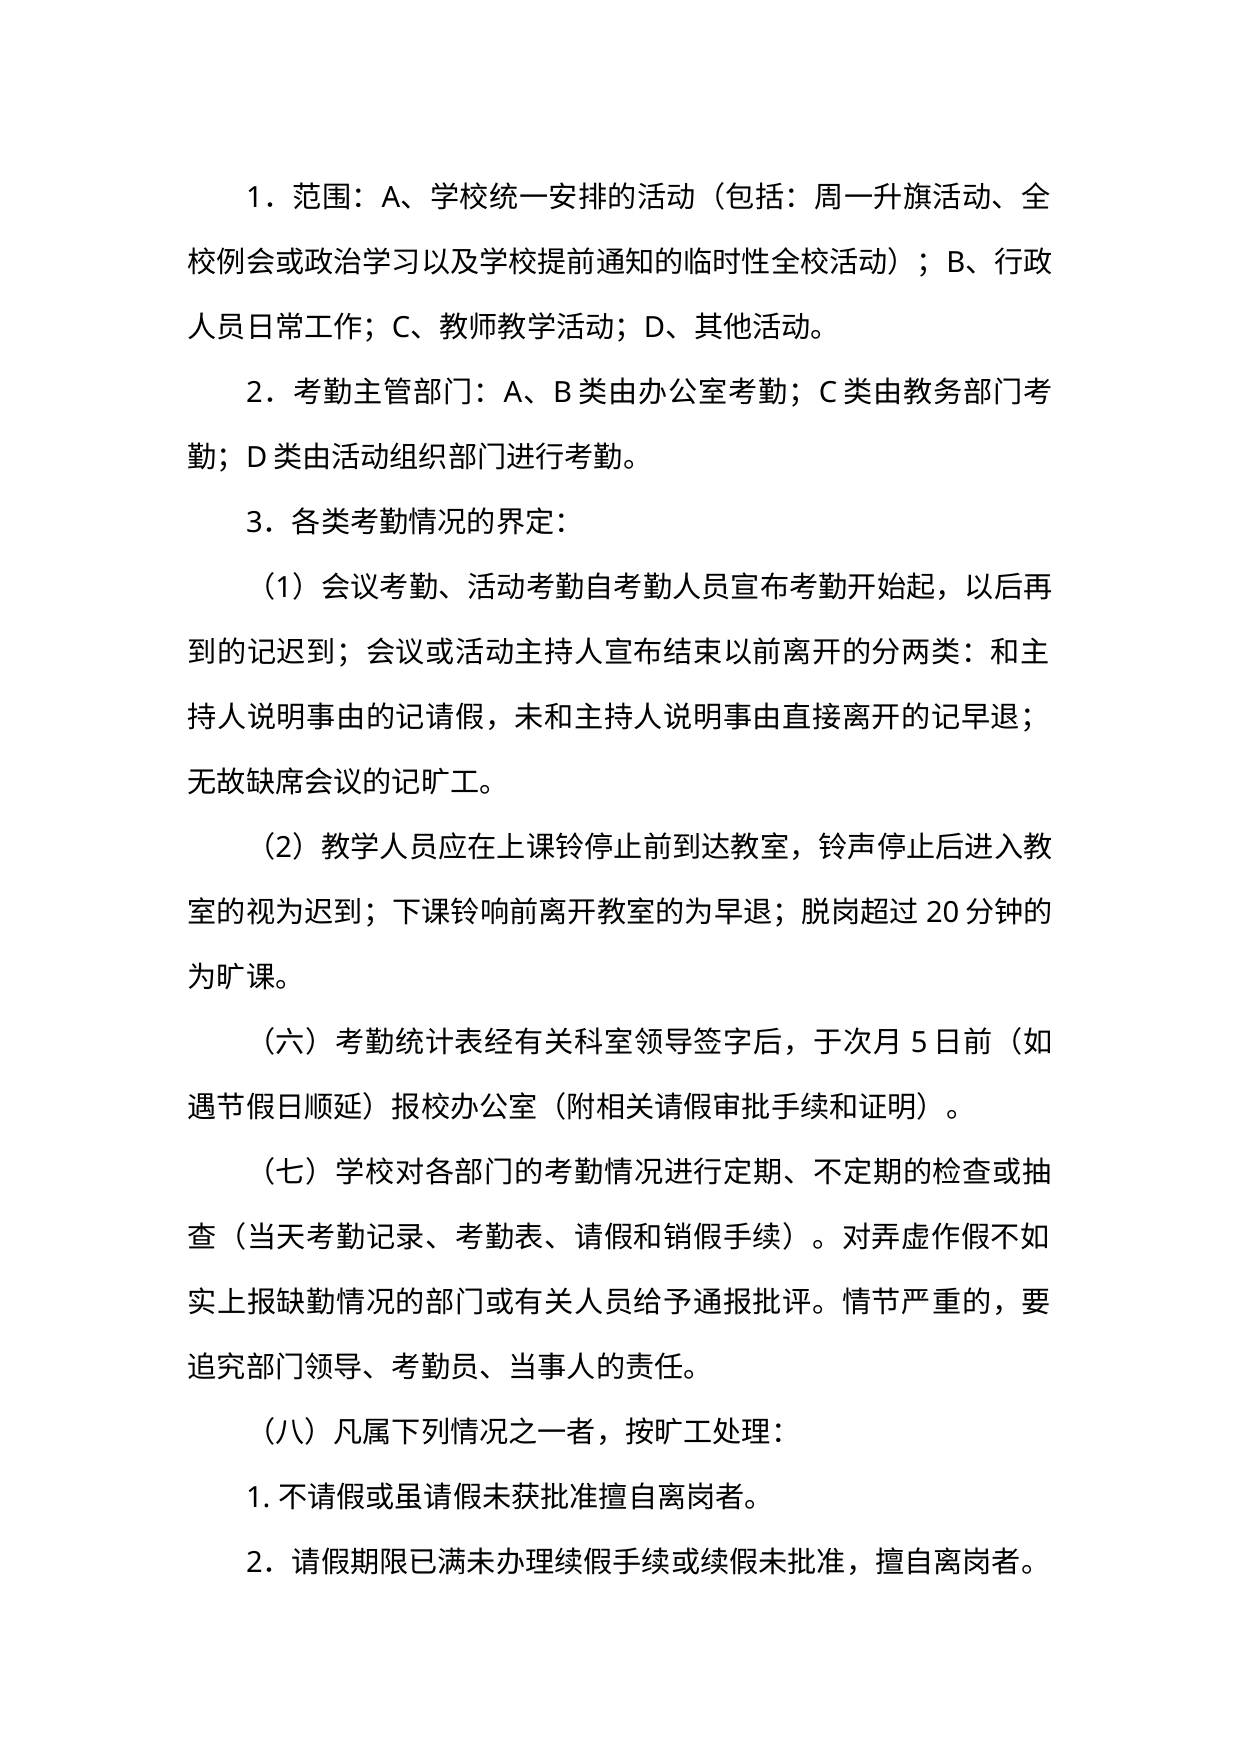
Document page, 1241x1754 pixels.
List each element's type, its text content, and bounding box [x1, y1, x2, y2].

text （六）考勤统计表经有关科室领导签字后，于次月5日前（如遇节假日顺延）报校办公室（附相关请假审批手续和证明）。 [187, 1007, 1053, 1137]
text （七）学校对各部门的考勤情况进行定期、不定期的检查或抽查（当天考勤记录、考勤表、请假和销假手续）。对弄虚作假不如实上报缺勤情况的部门或有关人员给予通报批评。情节严重的，要追究部门领导、考勤员、当事人的责任。 [187, 1137, 1053, 1397]
text 3．各类考勤情况的界定： [187, 487, 1053, 552]
text （2）教学人员应在上课铃停止前到达教室，铃声停止后进入教室的视为迟到；下课铃响前离开教室的为早退；脱岗超过20分钟的为旷课。 [187, 812, 1053, 1007]
text （1）会议考勤、活动考勤自考勤人员宣布考勤开始起，以后再到的记迟到；会议或活动主持人宣布结束以前离开的分两类：和主持人说明事由的记请假，未和主持人说明事由直接离开的记早退；无故缺席会议的记旷工。 [187, 552, 1053, 812]
text 2．请假期限已满未办理续假手续或续假未批准，擅自离岗者。 [187, 1527, 1053, 1592]
text 1．范围：A、学校统一安排的活动（包括：周一升旗活动、全校例会或政治学习以及学校提前通知的临时性全校活动）；B、行政人员日常工作；C、教师教学活动；D、其他活动。 [187, 162, 1053, 357]
text 2．考勤主管部门：A、B类由办公室考勤；C类由教务部门考勤；D类由活动组织部门进行考勤。 [187, 357, 1053, 487]
text （八）凡属下列情况之一者，按旷工处理： [187, 1397, 1053, 1462]
text 1. 不请假或虽请假未获批准擅自离岗者。 [187, 1462, 1053, 1527]
